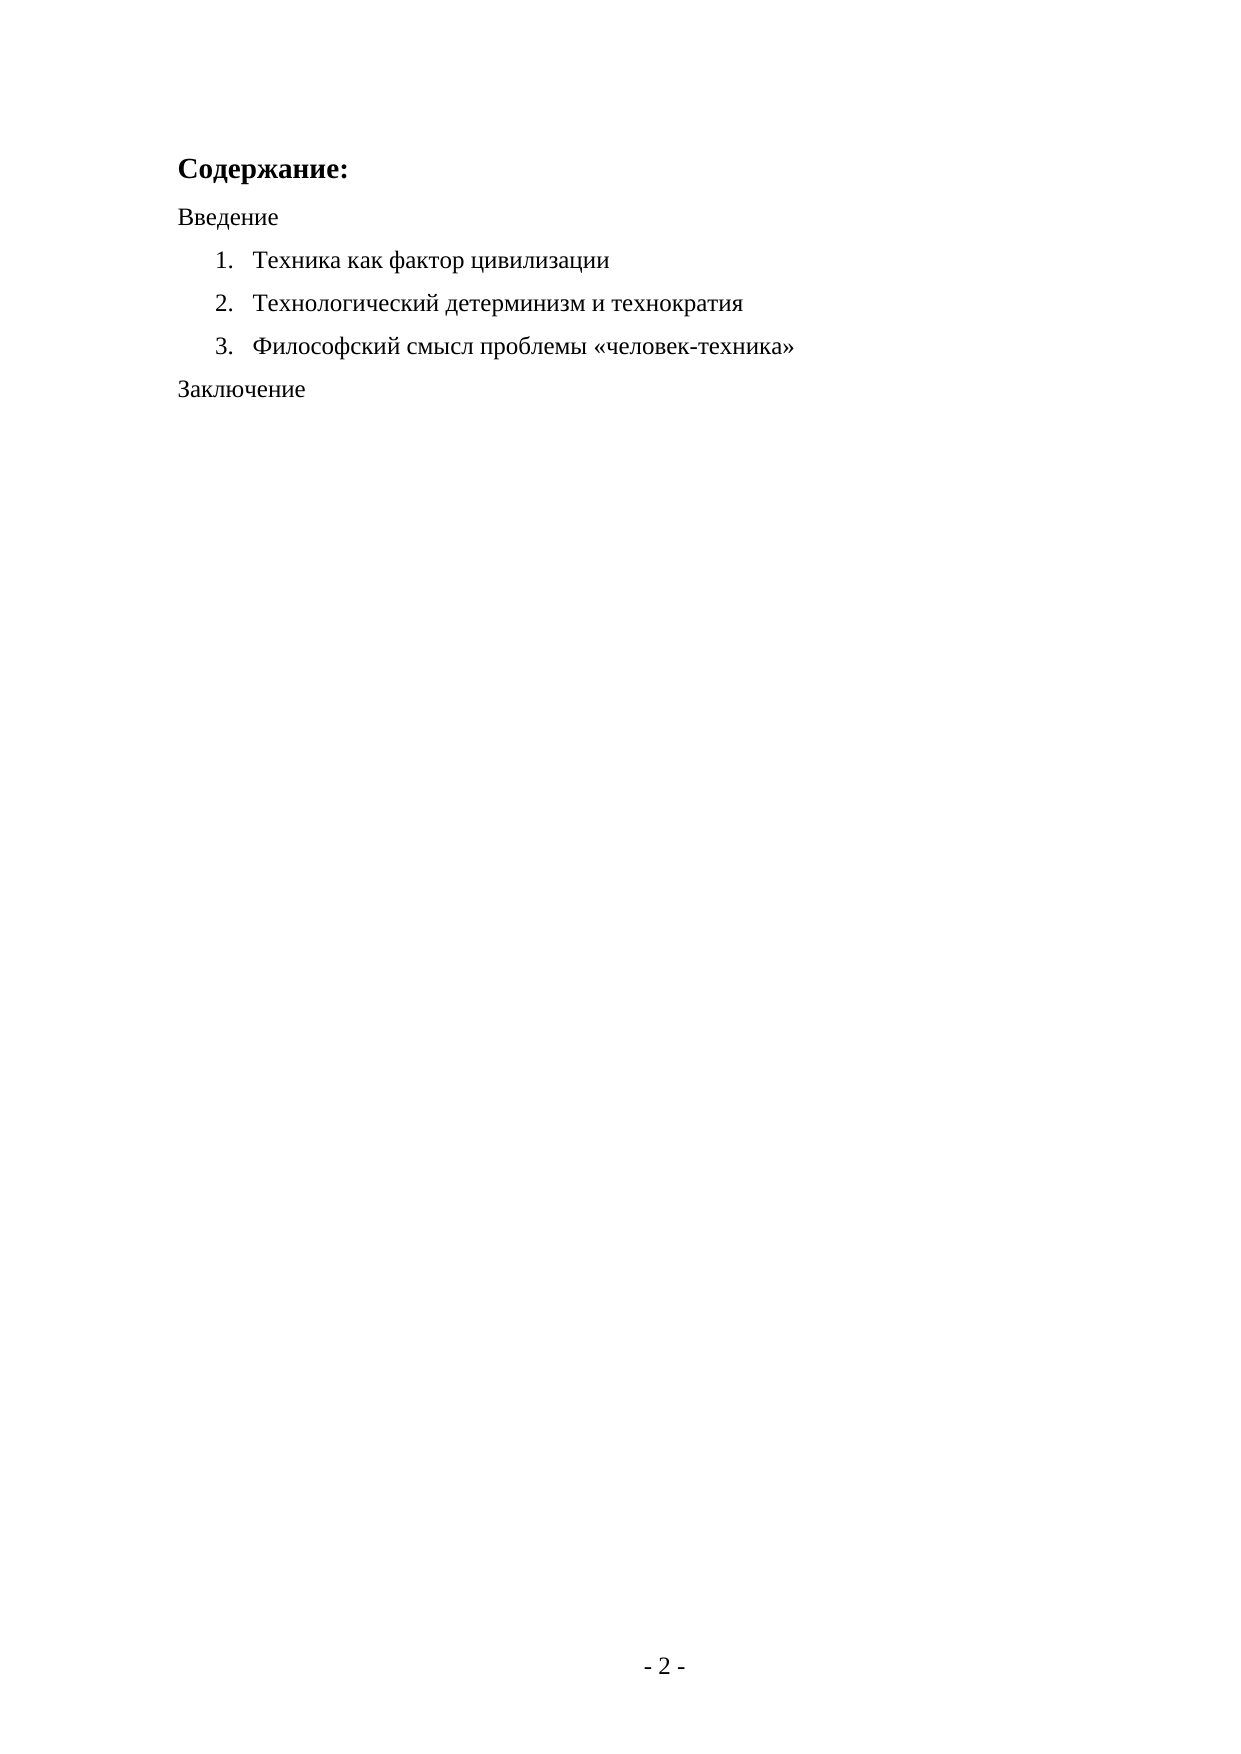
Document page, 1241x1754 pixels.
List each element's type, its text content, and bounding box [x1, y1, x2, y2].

text Введение [177, 202, 1152, 231]
list Философский смысл проблемы «человек-техника» [215, 331, 1152, 360]
list Техника как фактор цивилизации [215, 245, 1152, 274]
list Технологический детерминизм и технократия [215, 288, 1152, 317]
text Заключение [177, 374, 1152, 403]
text Содержание: [177, 152, 1152, 185]
